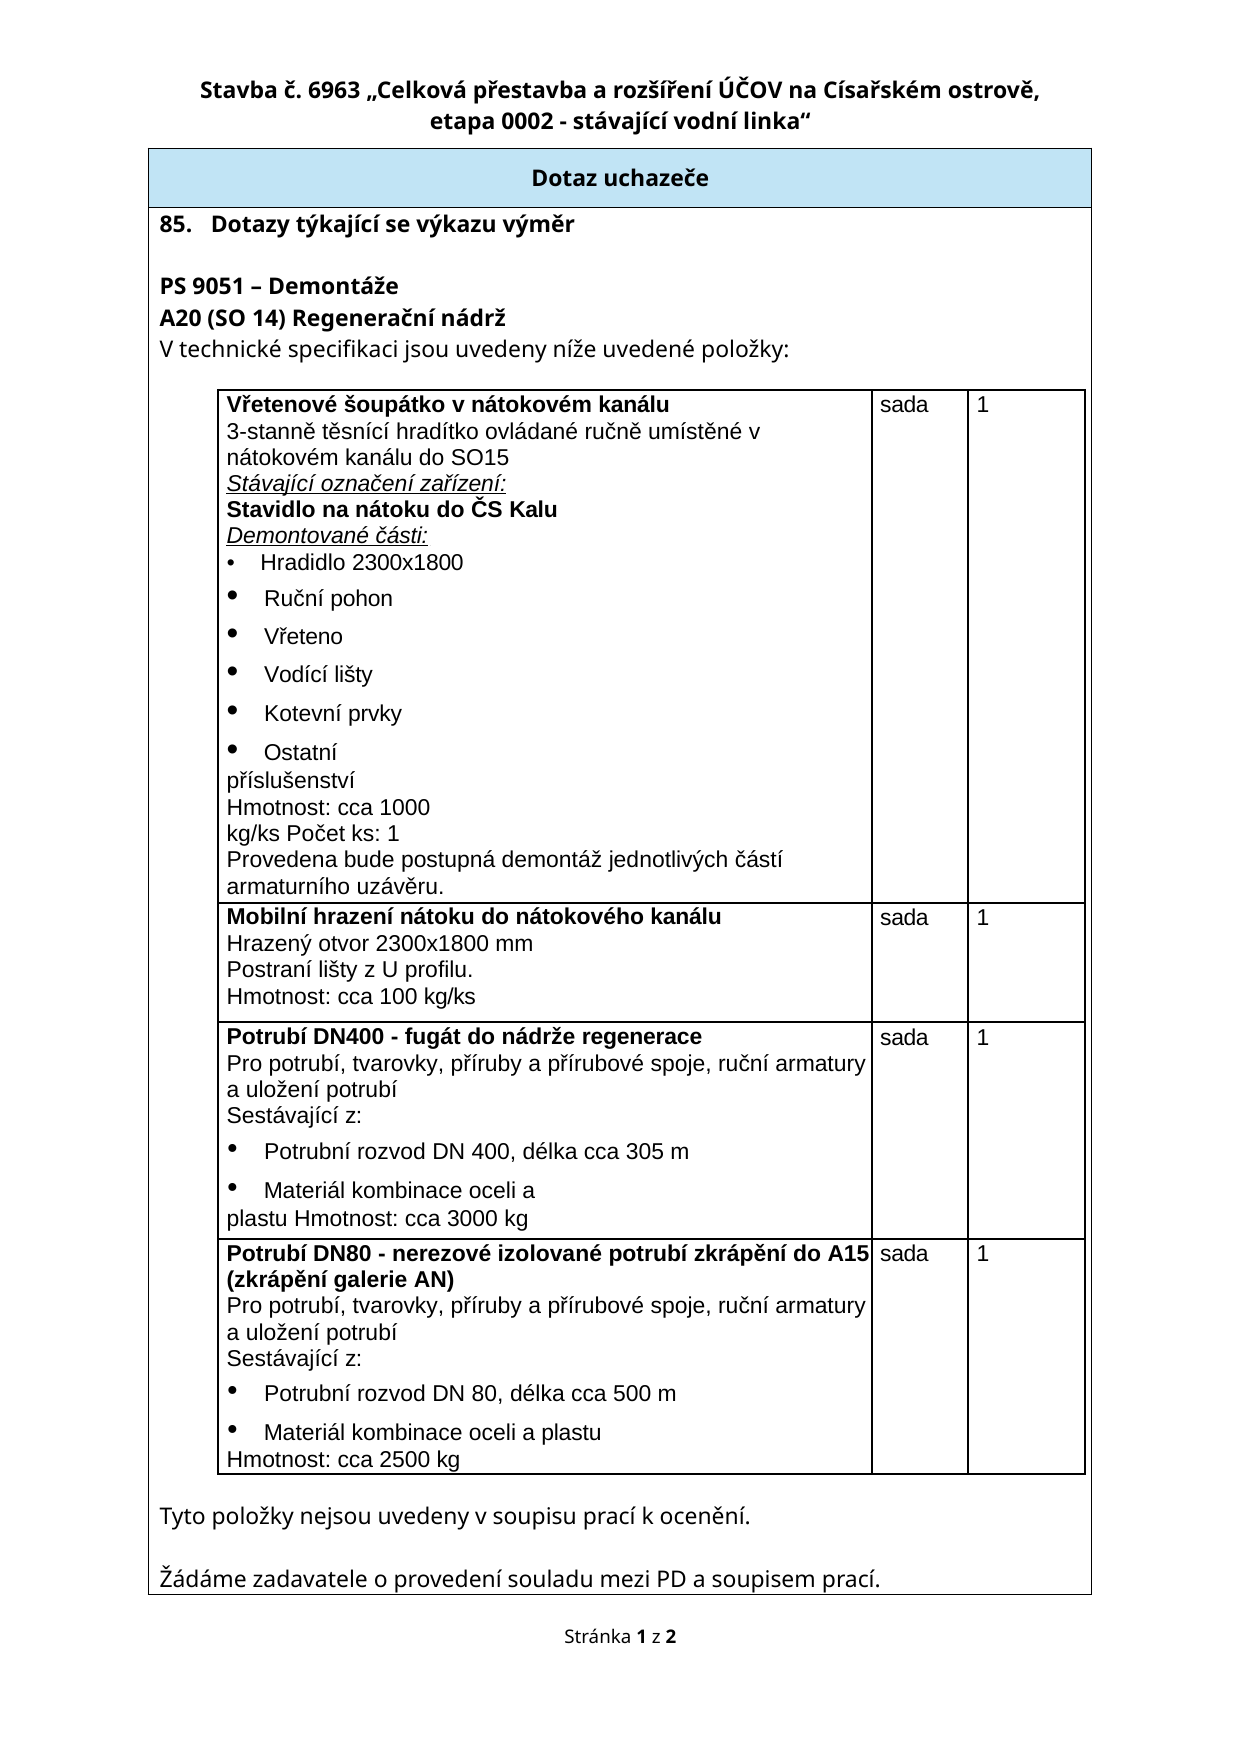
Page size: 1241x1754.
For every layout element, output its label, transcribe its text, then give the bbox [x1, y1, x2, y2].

table_header Dotaz uchazeče [149, 149, 1091, 207]
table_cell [149, 208, 1091, 1594]
